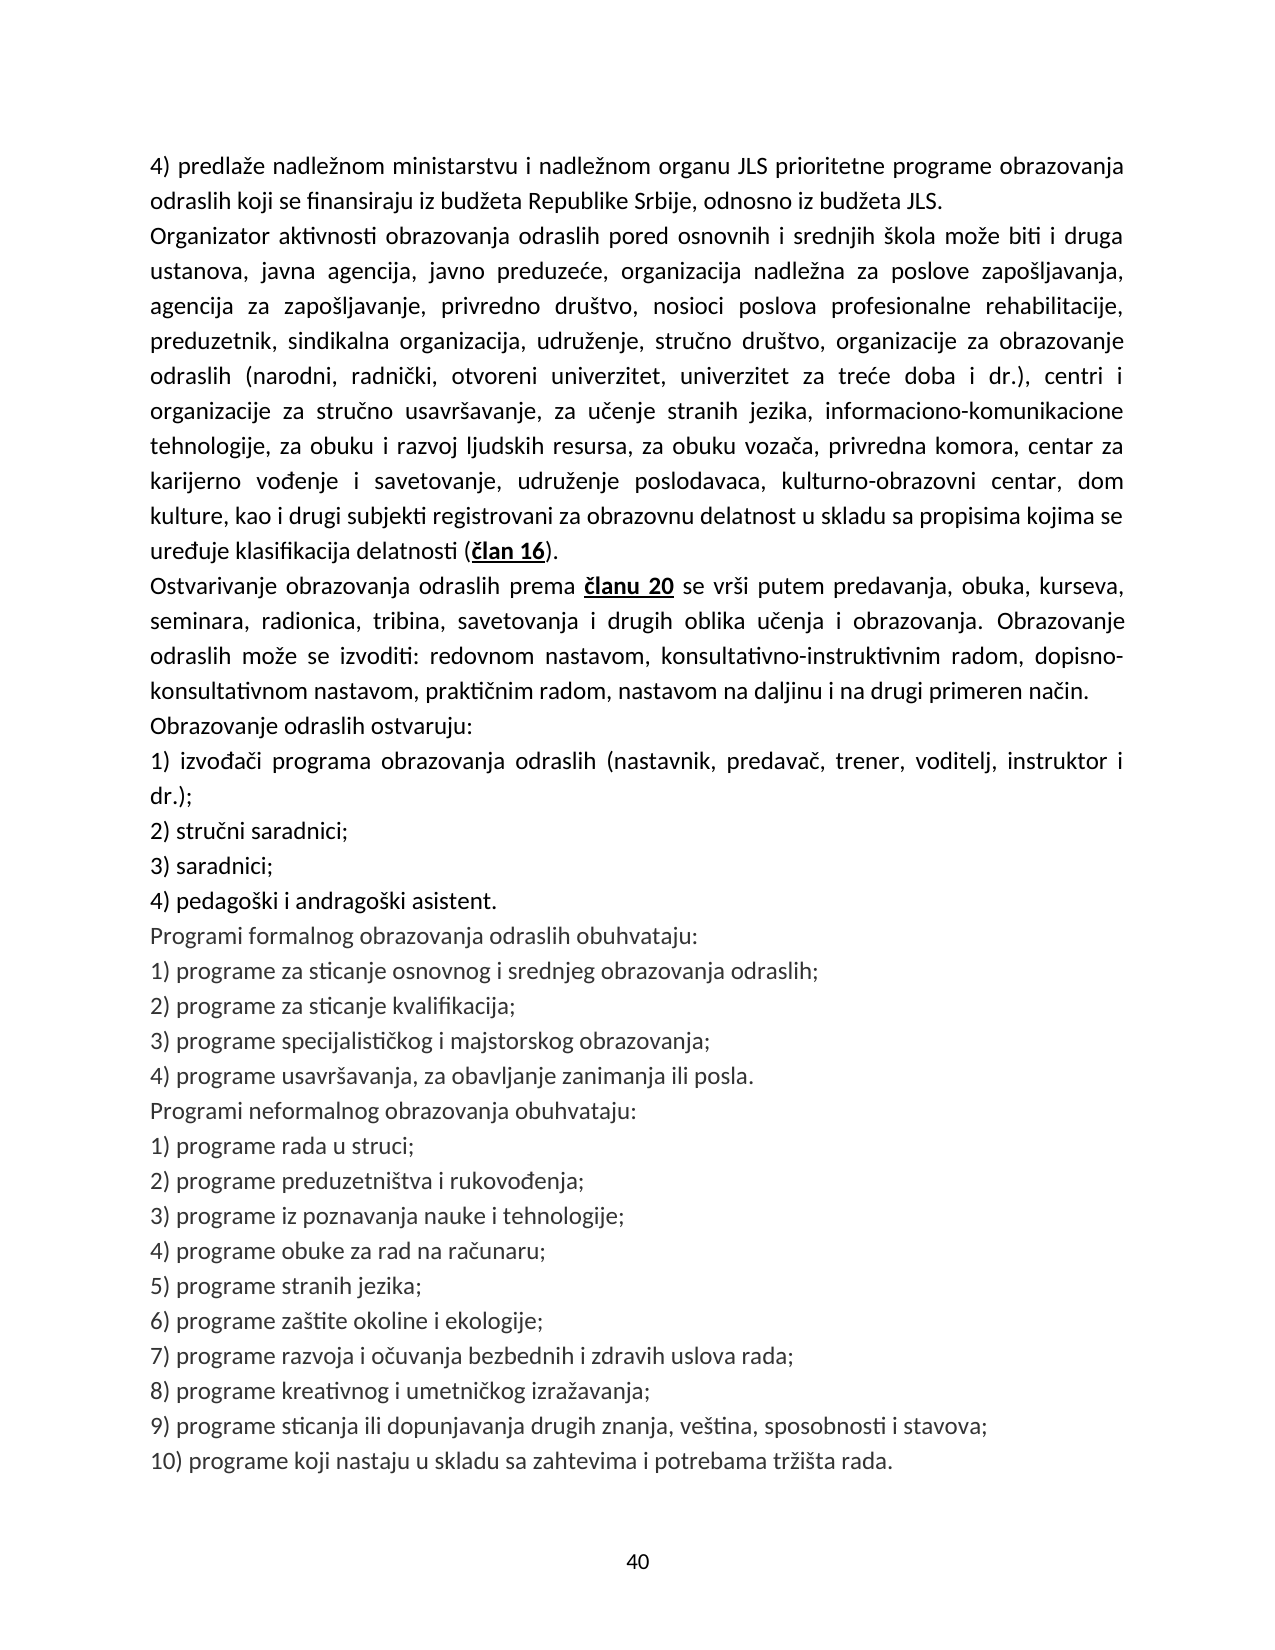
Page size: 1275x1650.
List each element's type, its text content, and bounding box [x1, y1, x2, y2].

text 1) programe rada u struci; [150, 1130, 1125, 1161]
text 2) stručni saradnici; [150, 815, 1125, 846]
text 3) saradnici; [150, 850, 1125, 881]
text Programi neformalnog obrazovanja obuhvataju: [150, 1095, 1125, 1126]
text 3) programe iz poznavanja nauke i tehnologije; [150, 1200, 1125, 1231]
text 4) pedagoški i andragoški asistent. [150, 885, 1125, 916]
text Organizator aktivnosti obrazovanja odraslih pored osnovnih i srednjih škola može biti i druga ustanova, javna agencija, javno preduzeće, organizacija nadležna za poslove zapošljavanja, agencija za zapošljavanje, privredno društvo, nosioci poslova profesionalne rehabilitacije, preduzetnik, sindikalna organizacija, udruženje, stručno društvo, organizacije za obrazovanje odraslih (narodni, radnički, otvoreni univerzitet, univerzitet za treće doba i dr.), centri i organizacije za stručno usavršavanje, za učenje stranih jezika, informaciono-komunikacione tehnologije, za obuku i razvoj ljudskih resursa, za obuku vozača, privredna komora, centar za karijerno vođenje i savetovanje, udruženje poslodavaca, kulturno-obrazovni centar, dom kulture, kao i drugi subjekti registrovani za obrazovnu delatnost u skladu sa propisima kojima se uređuje klasifikacija delatnosti (član 16). [150, 220, 1125, 566]
text Ostvarivanje obrazovanja odraslih prema članu 20 se vrši putem predavanja, obuka, kurseva, seminara, radionica, tribina, savetovanja i drugih oblika učenja i obrazovanja. Obrazovanje odraslih može se izvoditi: redovnom nastavom, konsultativno-instruktivnim radom, dopisno-konsultativnom nastavom, praktičnim radom, nastavom na daljinu i na drugi primeren način. [150, 570, 1125, 706]
text 10) programe koji nastaju u skladu sa zahtevima i potrebama tržišta rada. [150, 1445, 1125, 1476]
text Programi formalnog obrazovanja odraslih obuhvataju: [150, 920, 1125, 951]
text Obrazovanje odraslih ostvaruju: [150, 710, 1125, 741]
text 3) programe specijalističkog i majstorskog obrazovanja; [150, 1025, 1125, 1056]
text 4) programe obuke za rad na računaru; [150, 1235, 1125, 1266]
text 1) programe za sticanje osnovnog i srednjeg obrazovanja odraslih; [150, 955, 1125, 986]
text 5) programe stranih jezika; [150, 1270, 1125, 1301]
text 6) programe zaštite okoline i ekologije; [150, 1305, 1125, 1336]
text 1) izvođači programa obrazovanja odraslih (nastavnik, predavač, trener, voditelj, instruktor i dr.); [150, 745, 1125, 811]
text 8) programe kreativnog i umetničkog izražavanja; [150, 1375, 1125, 1406]
text 2) programe preduzetništva i rukovođenja; [150, 1165, 1125, 1196]
text 2) programe za sticanje kvalifikacija; [150, 990, 1125, 1021]
text 4) predlaže nadležnom ministarstvu i nadležnom organu JLS prioritetne programe obrazovanja odraslih koji se finansiraju iz budžeta Republike Srbije, odnosno iz budžeta JLS. [150, 150, 1125, 216]
text 4) programe usavršavanja, za obavljanje zanimanja ili posla. [150, 1060, 1125, 1091]
text 9) programe sticanja ili dopunjavanja drugih znanja, veština, sposobnosti i stavova; [150, 1410, 1125, 1441]
text 7) programe razvoja i očuvanja bezbednih i zdravih uslova rada; [150, 1340, 1125, 1371]
